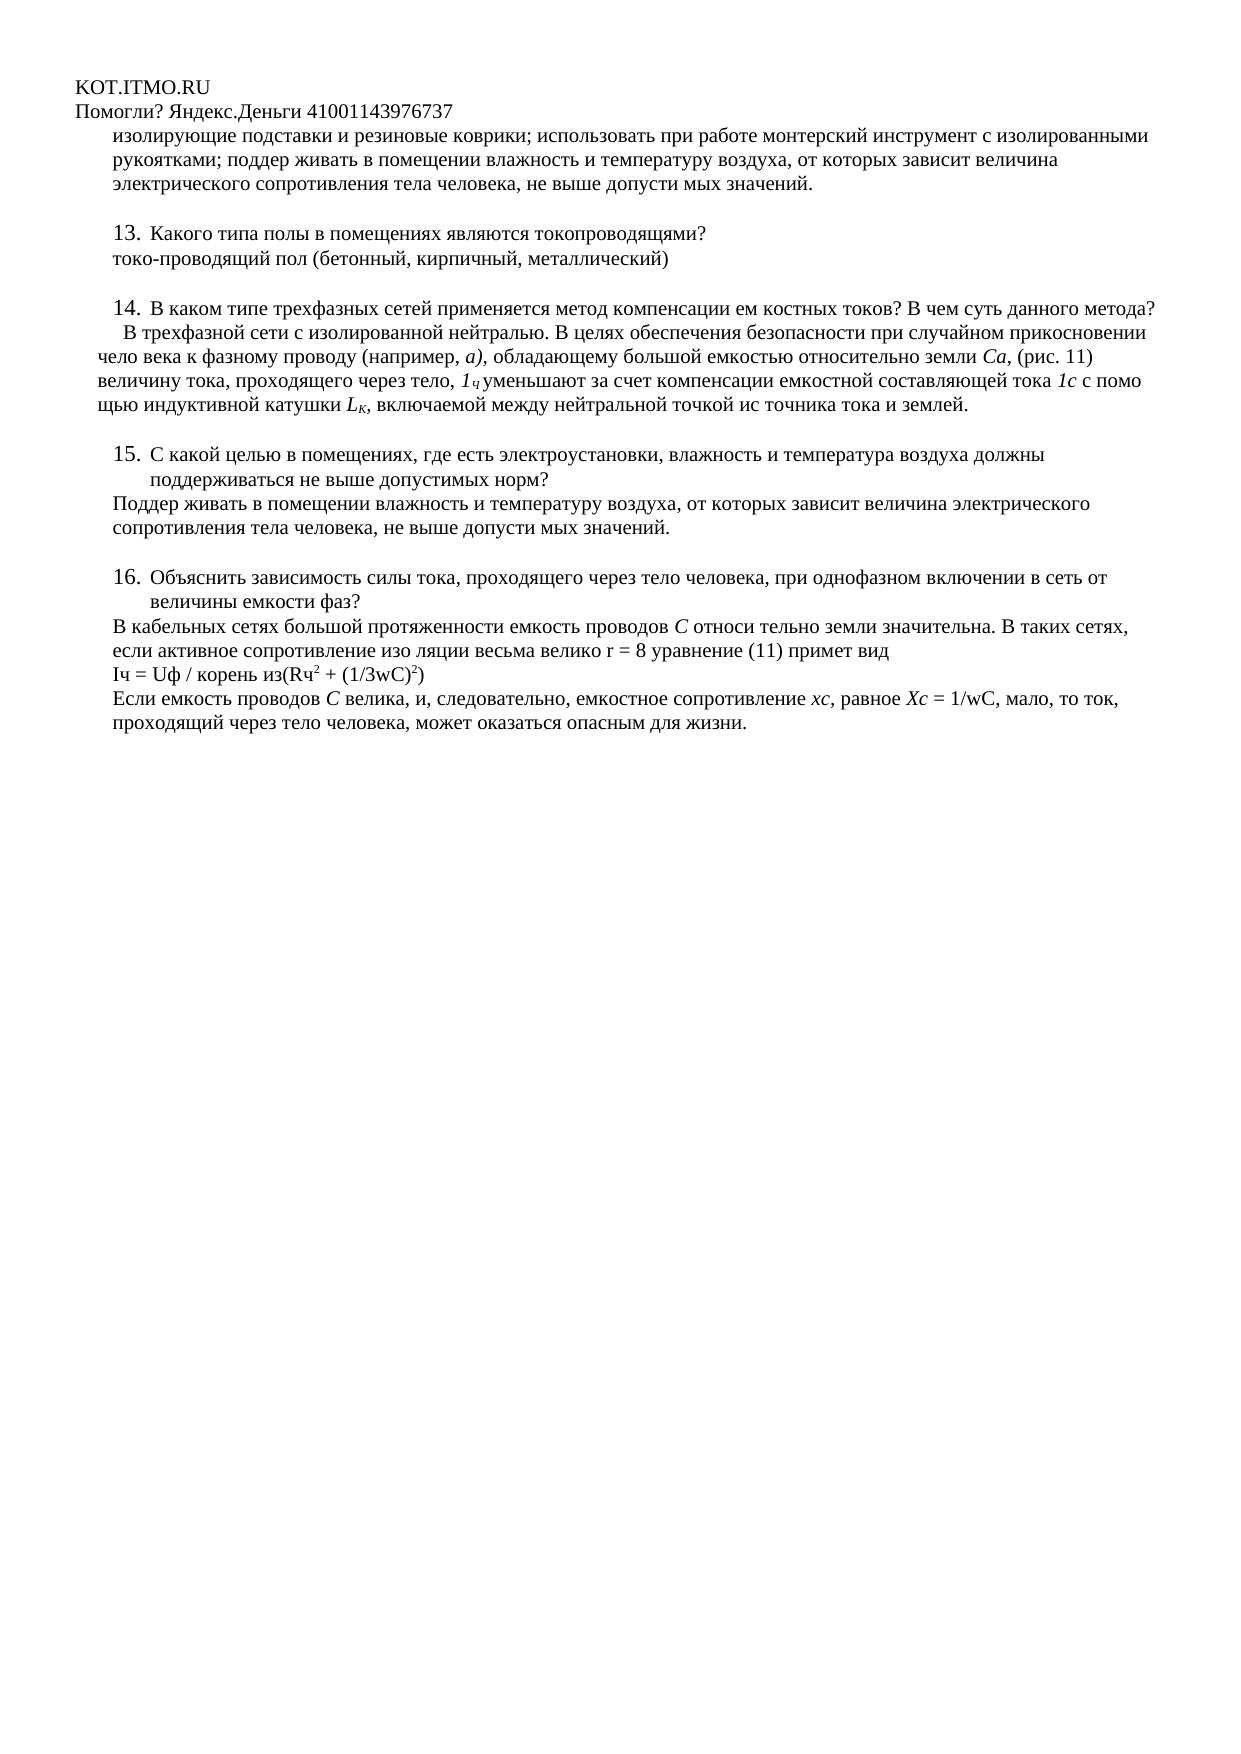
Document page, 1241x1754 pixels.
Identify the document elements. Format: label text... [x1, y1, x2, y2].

text Iч = Uф / корень из(Rч2 + (1/3wC)2) [112, 662, 1164, 686]
list В каком типе трехфазных сетей применяется метод компенсации ем костных токов? В чем суть данного метода? [113, 294, 1164, 320]
text В трехфазной сети с изолированной нейтралью. В целях обеспечения безопасности при случайном прикосновении чело века к фазному проводу (например, а), обладающему большой емкостью относительно земли Сa, (рис. 11) величину тока, проходящего через тело, 1Ч уменьшают за счет компенсации емкостной составляющей тока 1с с помо щью индуктивной катушки LK, включаемой между нейтральной точкой ис точника тока и землей. [97, 320, 1165, 416]
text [112, 123, 1164, 195]
list С какой целью в помещениях, где есть электроустановки, влажность и температура воздуха должны поддерживаться не выше допустимых норм? [113, 441, 1164, 491]
text Если емкость проводов С велика, и, следовательно, емкостное сопротивление хс, равное Xс = 1/wС, мало, то ток, проходящий через тело человека, может оказаться опасным для жизни. [112, 686, 1164, 734]
text Поддер живать в помещении влажность и температуру воздуха, от которых зависит величина электрического сопротивления тела человека, не выше допусти мых значений. [112, 491, 1164, 539]
list Какого типа полы в помещениях являются токопроводящями? [113, 219, 1165, 246]
list Объяснить зависимость силы тока, проходящего через тело человека, при однофазном включении в сеть от величины емкости фаз? [113, 563, 1164, 613]
text токо-проводящий пол (бетонный, кирпичный, металлический) [112, 246, 1165, 270]
text В кабельных сетях большой протяженности емкость проводов С относи тельно земли значительна. В таких сетях, если активное сопротивление изо ляции весьма велико r = 8 уравнение (11) примет вид [112, 613, 1164, 662]
